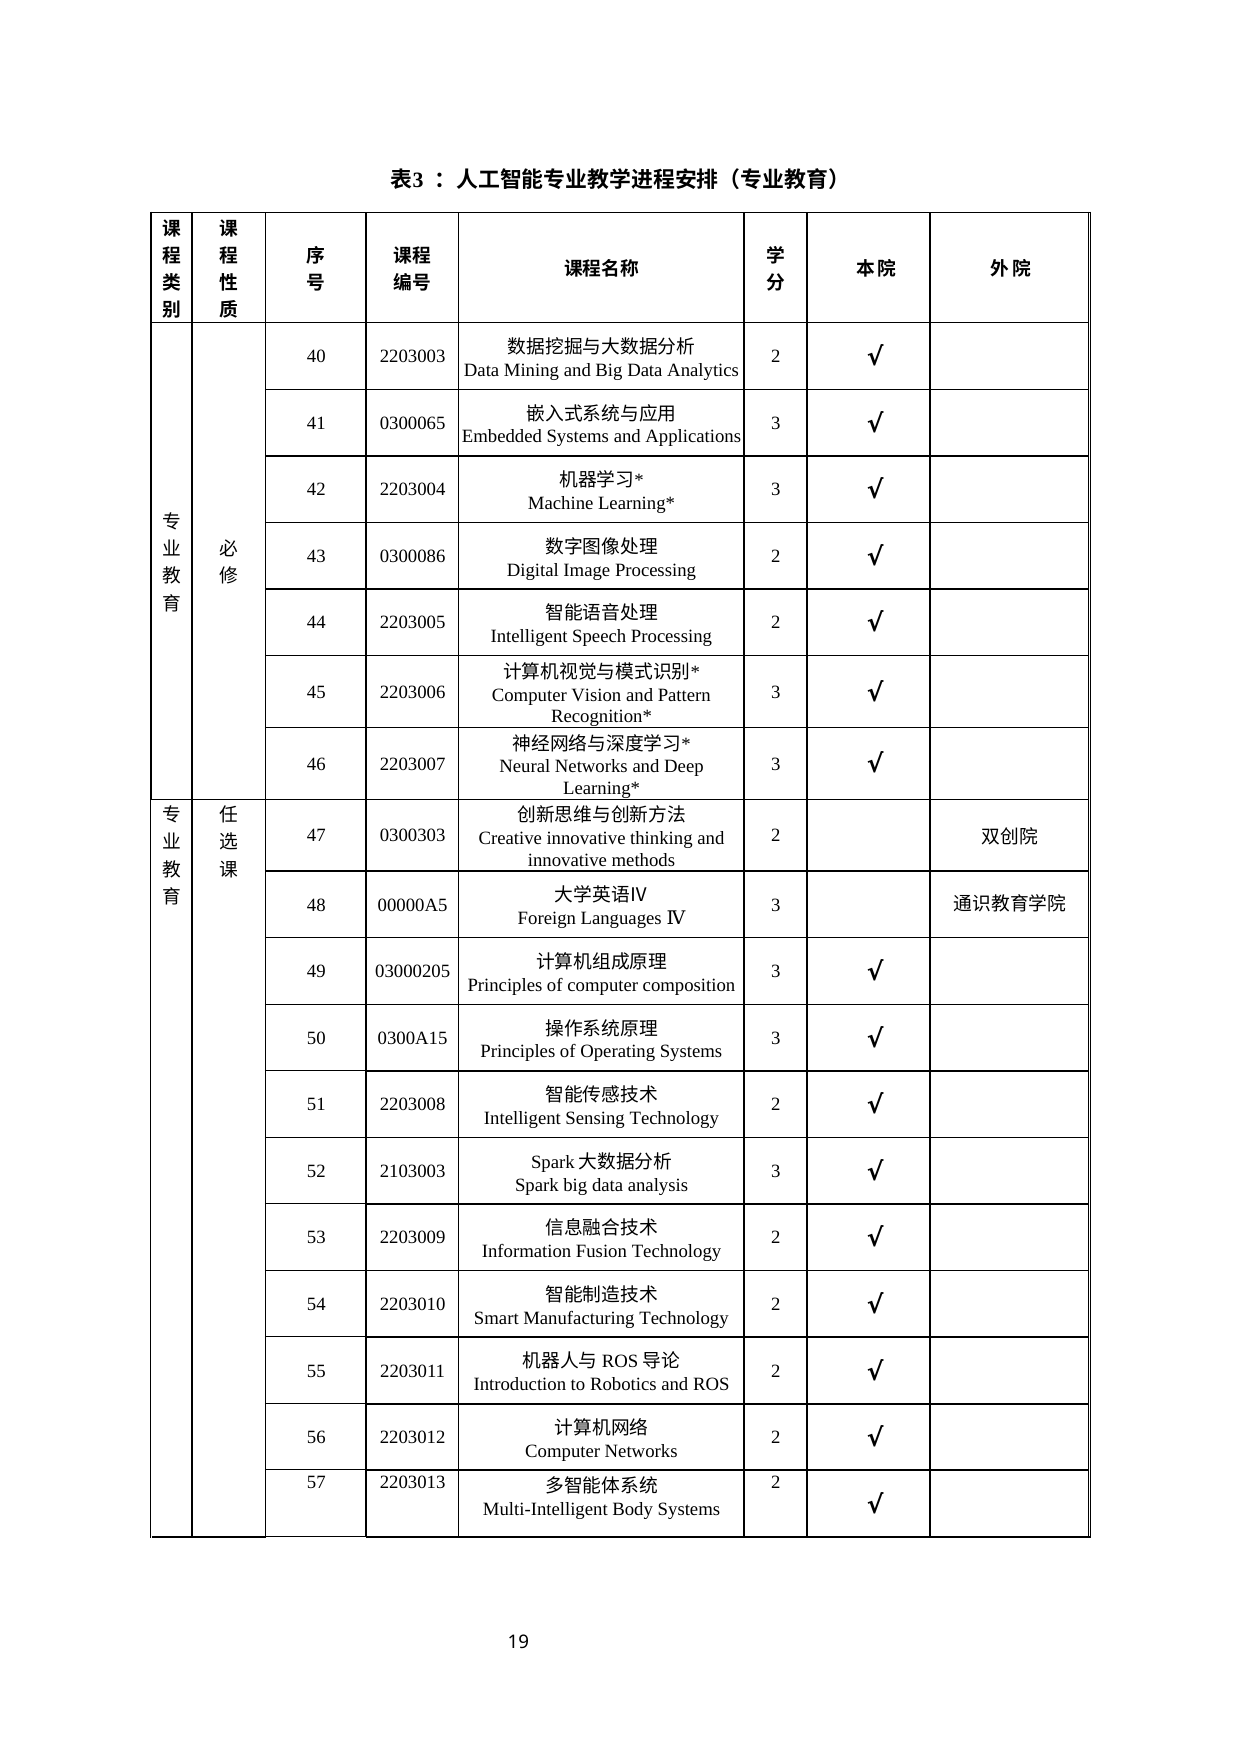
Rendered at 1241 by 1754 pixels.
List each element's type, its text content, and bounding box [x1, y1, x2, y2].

table_cell 54 [266, 1271, 365, 1336]
table_cell 40 [266, 323, 365, 388]
table_cell 56 [266, 1404, 365, 1469]
table_cell [931, 938, 1088, 1003]
table_cell 2203005 [367, 590, 458, 655]
table_cell [931, 1471, 1088, 1536]
table_cell 55 [266, 1337, 365, 1403]
table_cell [931, 728, 1088, 798]
table_cell √ [808, 656, 929, 727]
table_cell 操作系统原理 Principles of Operating Systems [459, 1005, 743, 1070]
table_cell 3 [745, 1005, 806, 1070]
table_cell 3 [745, 938, 806, 1003]
table_cell 42 [266, 457, 365, 522]
table_cell 计算机视觉与模式识别* Computer Vision and Pattern Recognition* [459, 656, 743, 727]
table_cell 机器学习* Machine Learning* [459, 457, 743, 522]
table_cell 50 [266, 1005, 365, 1070]
table_cell 数字图像处理 Digital Image Processing [459, 523, 743, 588]
table_cell 创新思维与创新方法 Creative innovative thinking and innovative methods [459, 800, 743, 870]
table_cell 2203010 [367, 1271, 458, 1336]
table_header 课 程 性 质 [193, 213, 265, 322]
table_cell √ [808, 938, 929, 1003]
table_cell 信息融合技术 Information Fusion Technology [459, 1205, 743, 1270]
table_cell [931, 1405, 1088, 1469]
table_cell 0300303 [367, 800, 458, 870]
table_cell 机器人与 ROS 导论 Introduction to Robotics and ROS [459, 1338, 743, 1403]
table_cell 2 [745, 1072, 806, 1137]
table_header 课程 编号 [367, 213, 458, 322]
table_cell 多智能体系统 Multi-Intelligent Body Systems [459, 1471, 743, 1536]
table_header 课程名称 [459, 213, 743, 322]
table_cell 47 [266, 800, 365, 870]
table_cell 2 [745, 1405, 806, 1469]
table_cell 2 [745, 590, 806, 655]
table_cell √ [808, 590, 929, 655]
table_cell √ [808, 523, 929, 588]
table_cell 2 [745, 1271, 806, 1336]
table_cell 52 [266, 1138, 365, 1203]
table_cell [808, 872, 929, 937]
table_cell 00000A5 [367, 872, 458, 937]
table_cell Spark大数据分析 Spark big data analysis [459, 1138, 743, 1203]
table_cell 03000205 [367, 938, 458, 1003]
table_cell 57 [266, 1470, 365, 1536]
table_cell 2203006 [367, 656, 458, 727]
table_cell 2203009 [367, 1205, 458, 1270]
table_cell 3 [745, 390, 806, 455]
table_cell 53 [266, 1204, 365, 1270]
table_cell 任 选 课 [193, 800, 265, 1536]
table_header 序 号 [266, 213, 365, 322]
table_cell 2203008 [367, 1072, 458, 1137]
table_cell √ [808, 1138, 929, 1203]
table_cell 46 [266, 728, 365, 798]
table_cell 3 [745, 457, 806, 522]
table_cell 智能传感技术 Intelligent Sensing Technology [459, 1072, 743, 1137]
table_cell 计算机网络 Computer Networks [459, 1405, 743, 1469]
table_cell 通识教育学院 [931, 872, 1088, 937]
table_cell 2 [745, 523, 806, 588]
table_cell [931, 1072, 1088, 1137]
table_header 课 程 类 别 [152, 213, 191, 322]
table_cell 智能语音处理 Intelligent Speech Processing [459, 590, 743, 655]
table_cell [931, 1338, 1088, 1403]
table_cell 3 [745, 1138, 806, 1203]
table_cell [808, 800, 929, 870]
table_cell 41 [266, 390, 365, 455]
table_cell 2 [745, 323, 806, 388]
table_cell 0300086 [367, 523, 458, 588]
table_cell 44 [266, 590, 365, 655]
table_cell √ [808, 457, 929, 522]
table_cell 数据挖掘与大数据分析 Data Mining and Big Data Analytics [459, 323, 743, 388]
table_cell [931, 390, 1088, 455]
table_cell 专 业 教 育 [152, 323, 191, 798]
table_cell √ [808, 1471, 929, 1536]
table_cell 2203007 [367, 728, 458, 798]
table_cell 0300A15 [367, 1005, 458, 1070]
table_cell √ [808, 323, 929, 388]
table_cell 49 [266, 938, 365, 1003]
table_cell √ [808, 1405, 929, 1469]
table_cell 2203003 [367, 323, 458, 388]
table_header 本院 [808, 213, 929, 322]
table_cell 计算机组成原理 Principles of computer composition [459, 938, 743, 1003]
table_cell 3 [745, 656, 806, 727]
table_cell √ [808, 390, 929, 455]
table_cell 0300065 [367, 390, 458, 455]
table_cell 必 修 [193, 323, 265, 798]
table_cell 大学英语Ⅳ Foreign Languages Ⅳ [459, 872, 743, 937]
table_cell [931, 323, 1088, 388]
table_header 学 分 [745, 213, 806, 322]
table_cell [931, 523, 1088, 588]
table_cell 3 [745, 728, 806, 798]
table_cell 51 [266, 1071, 365, 1137]
table_cell 2203012 [367, 1405, 458, 1469]
table_cell 3 [745, 872, 806, 937]
text 表3：人工智能专业教学进程安排（专业教育） [150, 162, 1090, 194]
table_cell √ [808, 1271, 929, 1336]
table_cell 2203004 [367, 457, 458, 522]
table_cell [931, 1138, 1088, 1203]
table_cell [931, 590, 1088, 655]
table_cell [931, 1005, 1088, 1070]
table_cell 智能制造技术 Smart Manufacturing Technology [459, 1271, 743, 1336]
table_cell 2203011 [367, 1338, 458, 1403]
table_cell [931, 1271, 1088, 1336]
table_cell √ [808, 1005, 929, 1070]
table_cell [931, 656, 1088, 727]
table_cell 2203013 [367, 1471, 458, 1536]
table_cell 2 [745, 1471, 806, 1536]
table_cell √ [808, 728, 929, 798]
table_cell [931, 1205, 1088, 1270]
table_cell √ [808, 1338, 929, 1403]
table_cell √ [808, 1205, 929, 1270]
table_cell 神经网络与深度学习* Neural Networks and Deep Learning* [459, 728, 743, 798]
table_cell [931, 457, 1088, 522]
table_cell √ [808, 1072, 929, 1137]
table_cell 43 [266, 523, 365, 588]
table_cell 45 [266, 656, 365, 727]
table_header 外院 [931, 213, 1088, 322]
table_cell 2 [745, 1205, 806, 1270]
table_cell 2 [745, 1338, 806, 1403]
table_cell 嵌入式系统与应用 Embedded Systems and Applications [459, 390, 743, 455]
table_cell 专 业 教 育 [151, 800, 191, 1536]
table_cell 48 [266, 872, 365, 937]
table_cell 2 [745, 800, 806, 870]
table_cell 2103003 [367, 1138, 458, 1203]
table_cell 双创院 [931, 800, 1088, 870]
